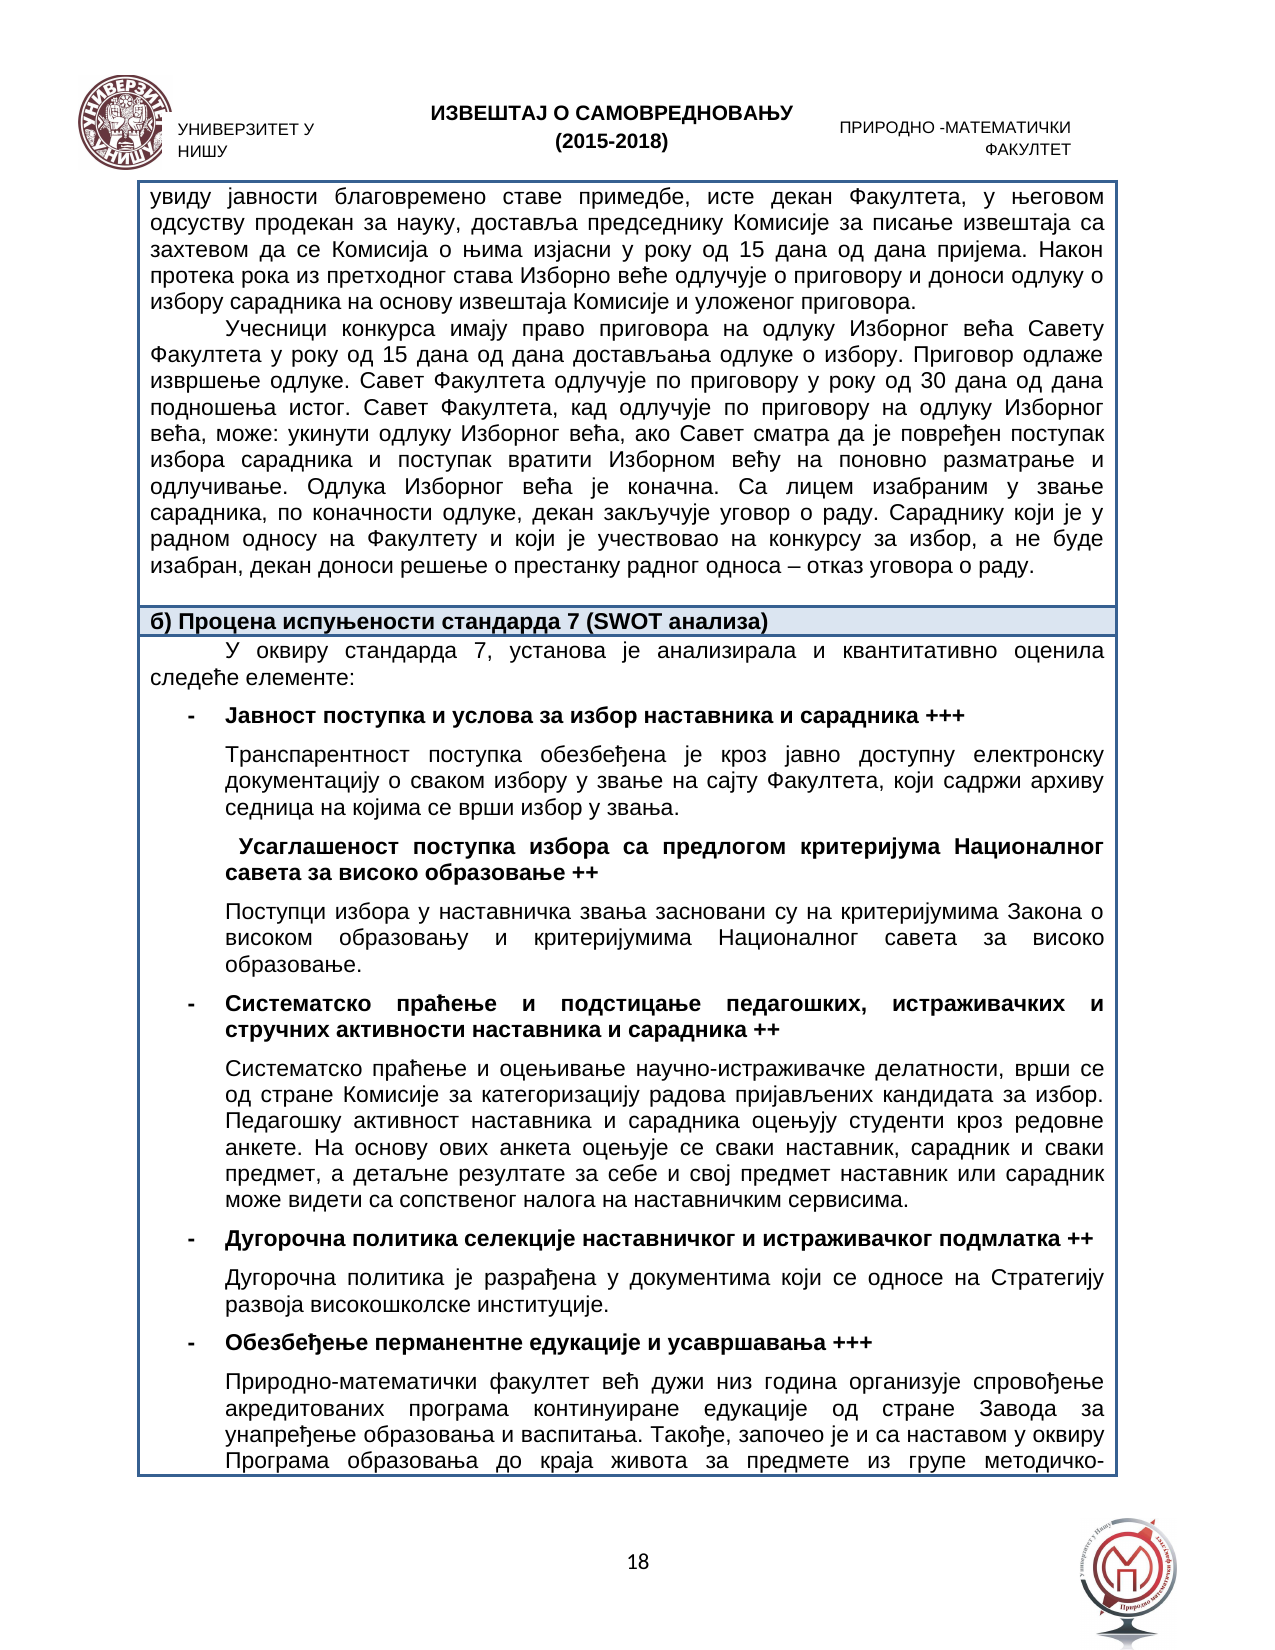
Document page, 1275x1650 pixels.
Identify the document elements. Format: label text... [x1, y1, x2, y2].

table_cell б) Процена испуњености стандарда 7 (SWOT анализа) [140, 608, 1115, 634]
picture [78, 75, 173, 170]
picture [1079, 1518, 1177, 1650]
